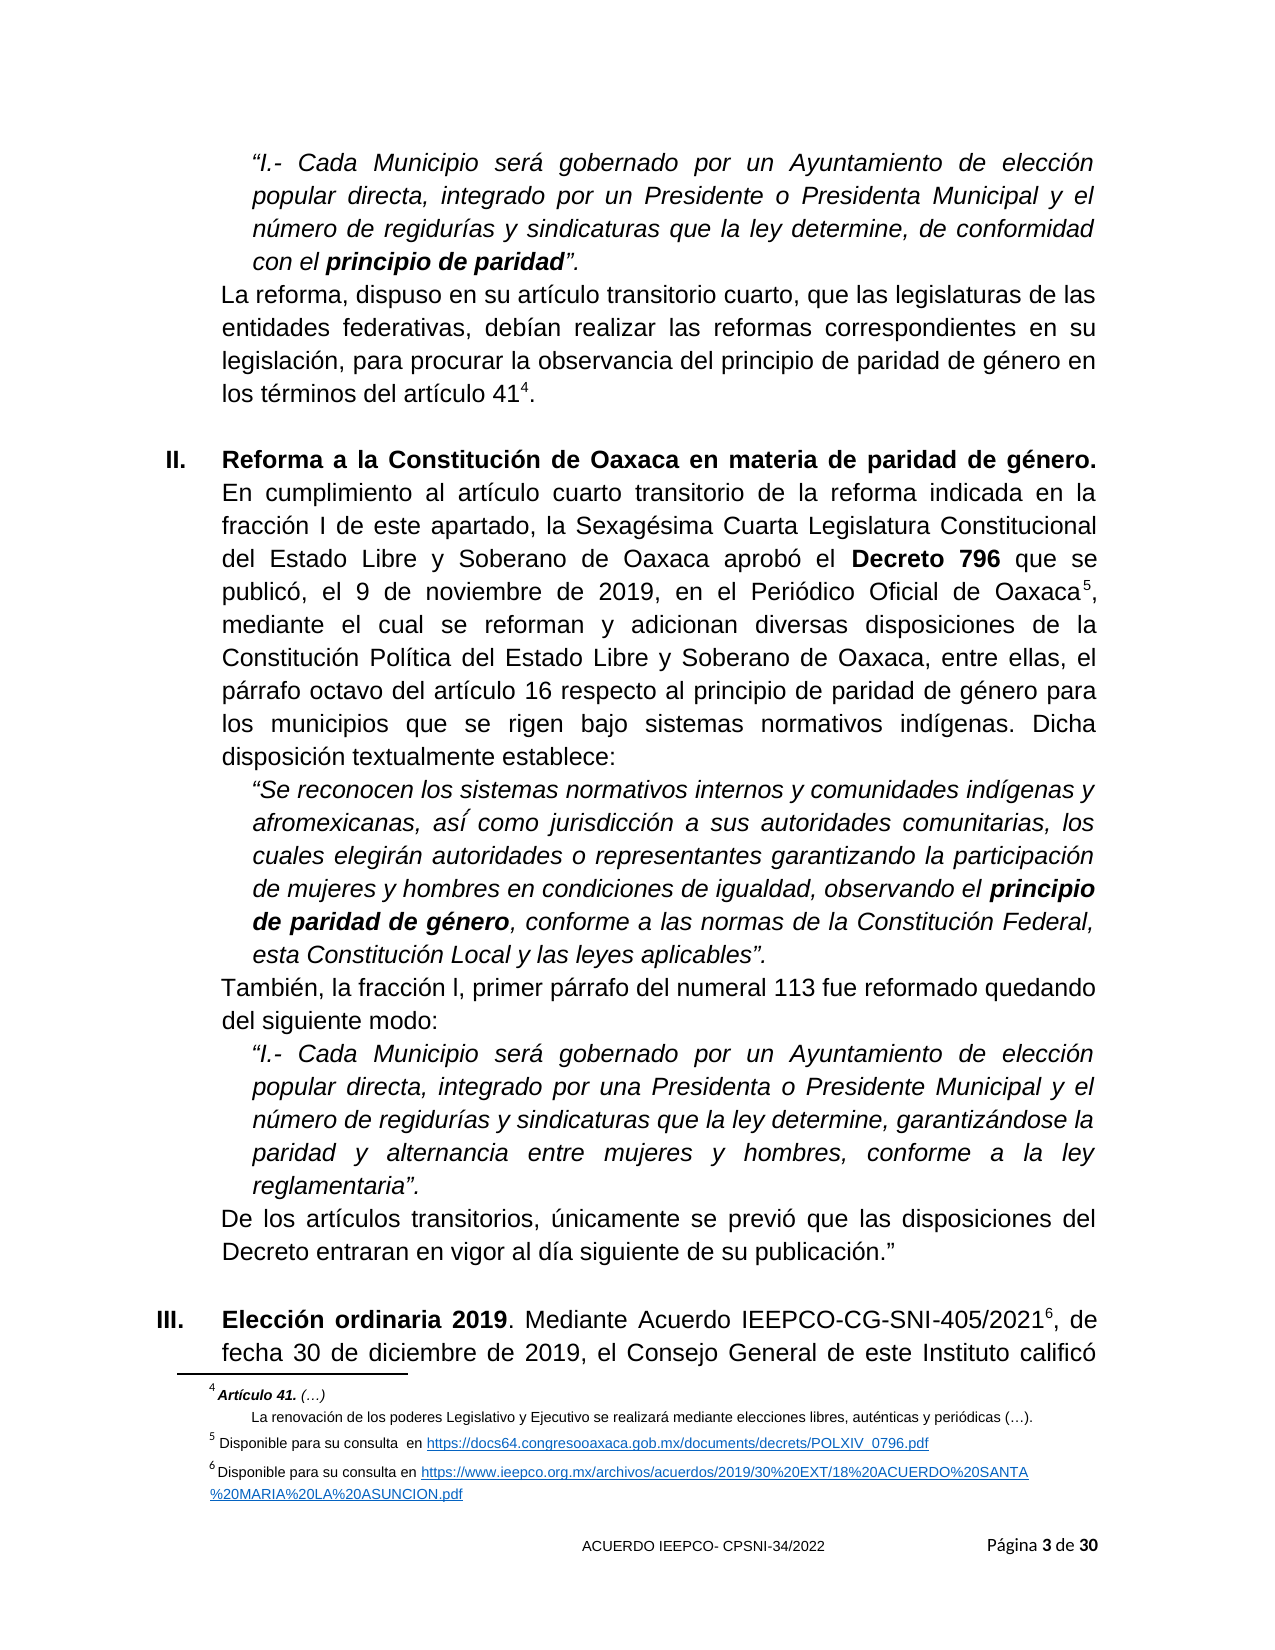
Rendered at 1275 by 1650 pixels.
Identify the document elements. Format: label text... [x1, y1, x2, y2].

list “Se reconocen los sistemas normativos internos y comunidades indígenas y afromexicanas, así́ como jurisdicción a sus autoridades comunitarias, los cuales elegirán autoridades o representantes garantizando la participación de mujeres y hombres en condiciones de igualdad, observando el principio de paridad de género, conforme a las normas de la Constitución Federal, esta Constitución Local y las leyes aplicables”. [251, 775, 1098, 969]
list También, la fracción l, primer párrafo del numeral 113 fue reformado quedando del siguiente modo: [221, 973, 1098, 1035]
list Reforma a la Constitución de Oaxaca en materia de paridad de género. En cumplimiento al artículo cuarto transitorio de la reforma indicada en la fracción I de este apartado, la Sexagésima Cuarta Legislatura Constitucional del Estado Libre y Soberano de Oaxaca aprobó el Decreto 796 que se publicó, el 9 de noviembre de 2019, en el Periódico Oficial de Oaxaca, mediante el cual se reforman y adicionan diversas disposiciones de la Constitución Política del Estado Libre y Soberano de Oaxaca, entre ellas, el párrafo octavo del artículo 16 respecto al principio de paridad de género para los municipios que se rigen bajo sistemas normativos indígenas. Dicha disposición textualmente establece: [186, 445, 1098, 771]
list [184, 1303, 1098, 1367]
list De los artículos transitorios, únicamente se previó que las disposiciones del Decreto entraran en vigor al día siguiente de su publicación.” [221, 1204, 1098, 1266]
list La reforma, dispuso en su artículo transitorio cuarto, que las legislaturas de las entidades federativas, debían realizar las reformas correspondientes en su legislación, para procurar la observancia del principio de paridad de género en los términos del artículo 41. [221, 280, 1098, 408]
list “I.- Cada Municipio será gobernado por un Ayuntamiento de elección popular directa, integrado por una Presidenta o Presidente Municipal y el número de regidurías y sindicaturas que la ley determine, garantizándose la paridad y alternancia entre mujeres y hombres, conforme a la ley reglamentaria”. [251, 1039, 1098, 1200]
list “I.- Cada Municipio será gobernado por un Ayuntamiento de elección popular directa, integrado por un Presidente o Presidenta Municipal y el número de regidurías y sindicaturas que la ley determine, de conformidad con el principio de paridad”. [251, 148, 1098, 276]
